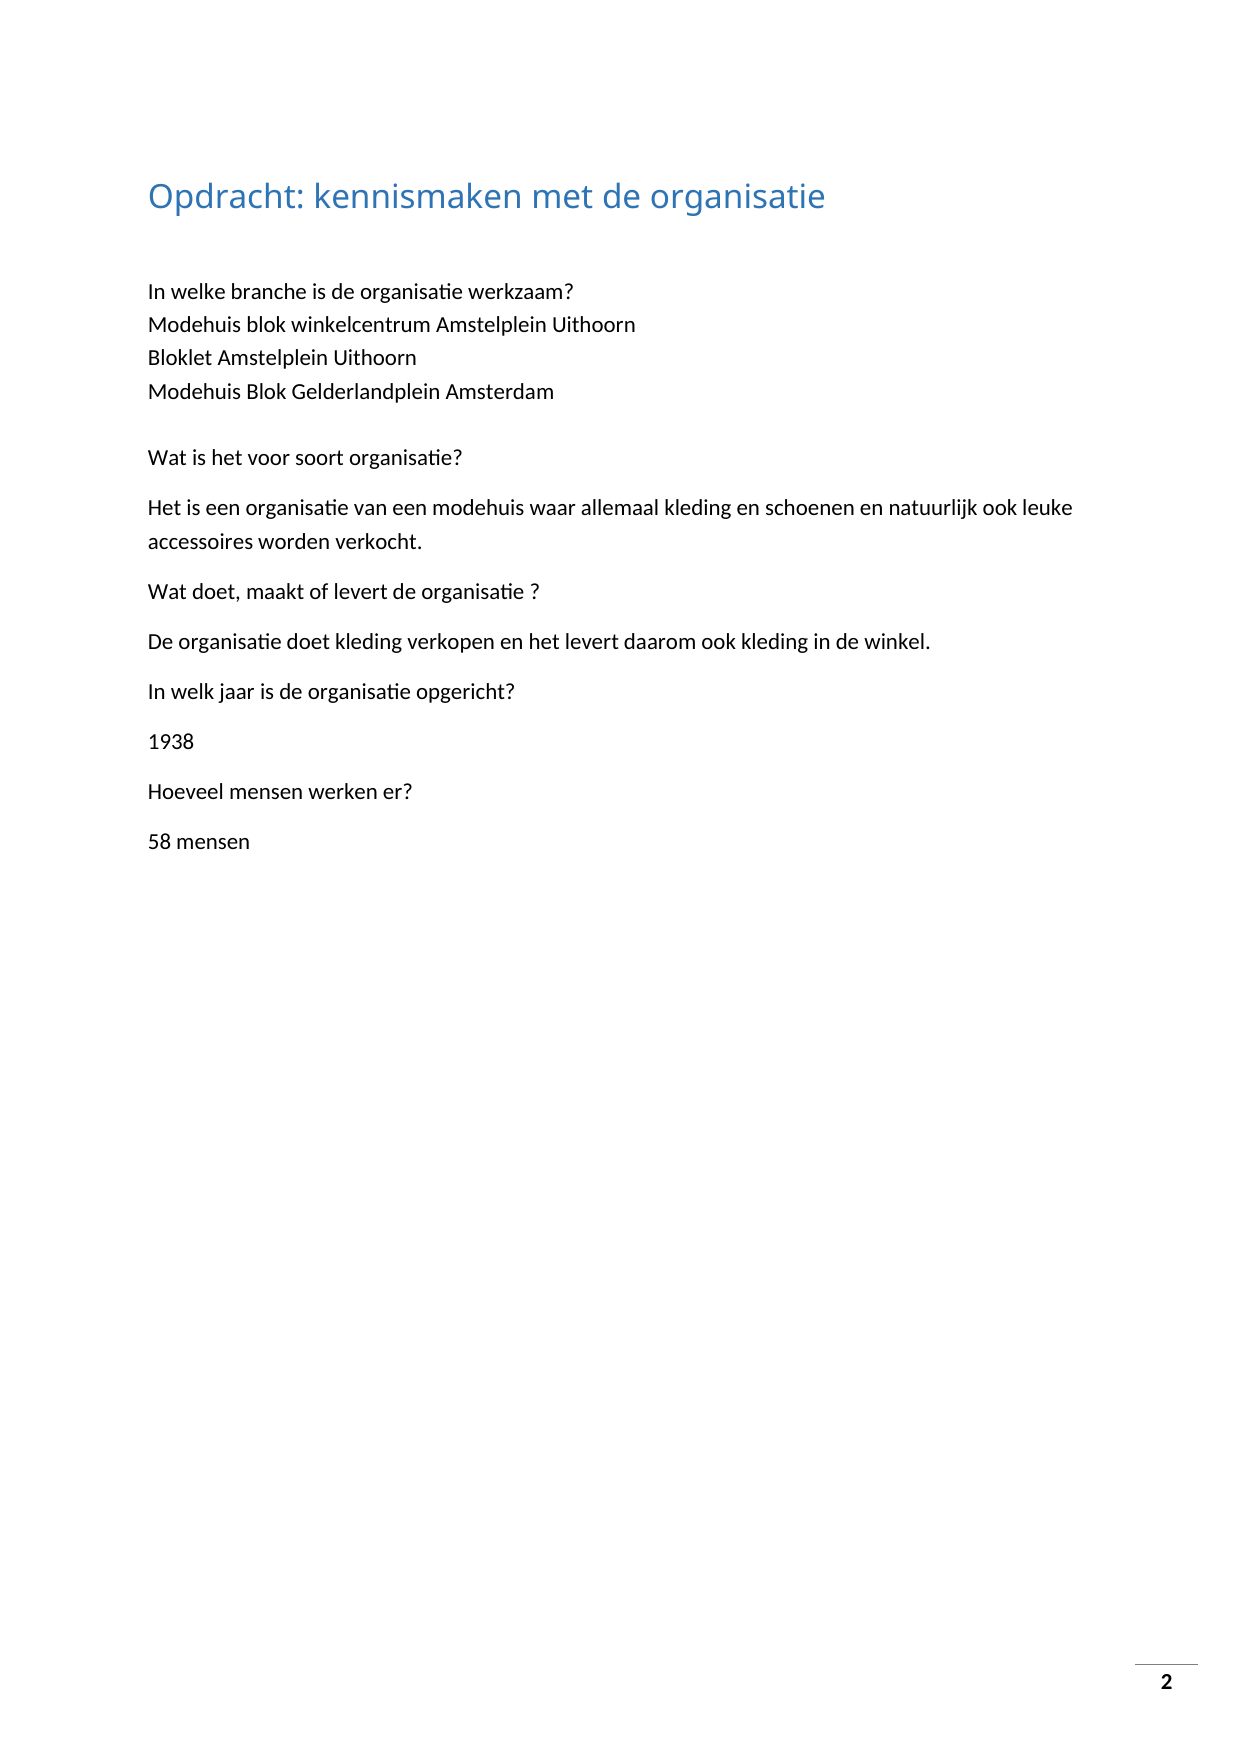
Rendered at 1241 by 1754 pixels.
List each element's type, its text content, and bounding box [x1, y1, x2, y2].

text Modehuis Blok Gelderlandplein Amsterdam [148, 372, 1093, 405]
text Hoeveel mensen werken er? [148, 772, 1093, 805]
text Wat is het voor soort organisatie? [148, 438, 1093, 472]
text De organisatie doet kleding verkopen en het levert daarom ook kleding in de winkel. [148, 622, 1093, 655]
text Wat doet, maakt of levert de organisatie ? [148, 572, 1093, 605]
text 1938 [148, 722, 1093, 755]
text 58 mensen [148, 822, 1093, 855]
text In welk jaar is de organisatie opgericht? [148, 672, 1093, 705]
text Modehuis blok winkelcentrum Amstelplein Uithoorn [148, 305, 1093, 338]
text In welke branche is de organisatie werkzaam? [148, 272, 1093, 305]
text Het is een organisatie van een modehuis waar allemaal kleding en schoenen en natuurlijk ook leuke accessoires worden verkocht. [148, 488, 1093, 555]
subtitle Opdracht: kennismaken met de organisatie [148, 173, 1093, 218]
text Bloklet Amstelplein Uithoorn [148, 338, 1093, 372]
